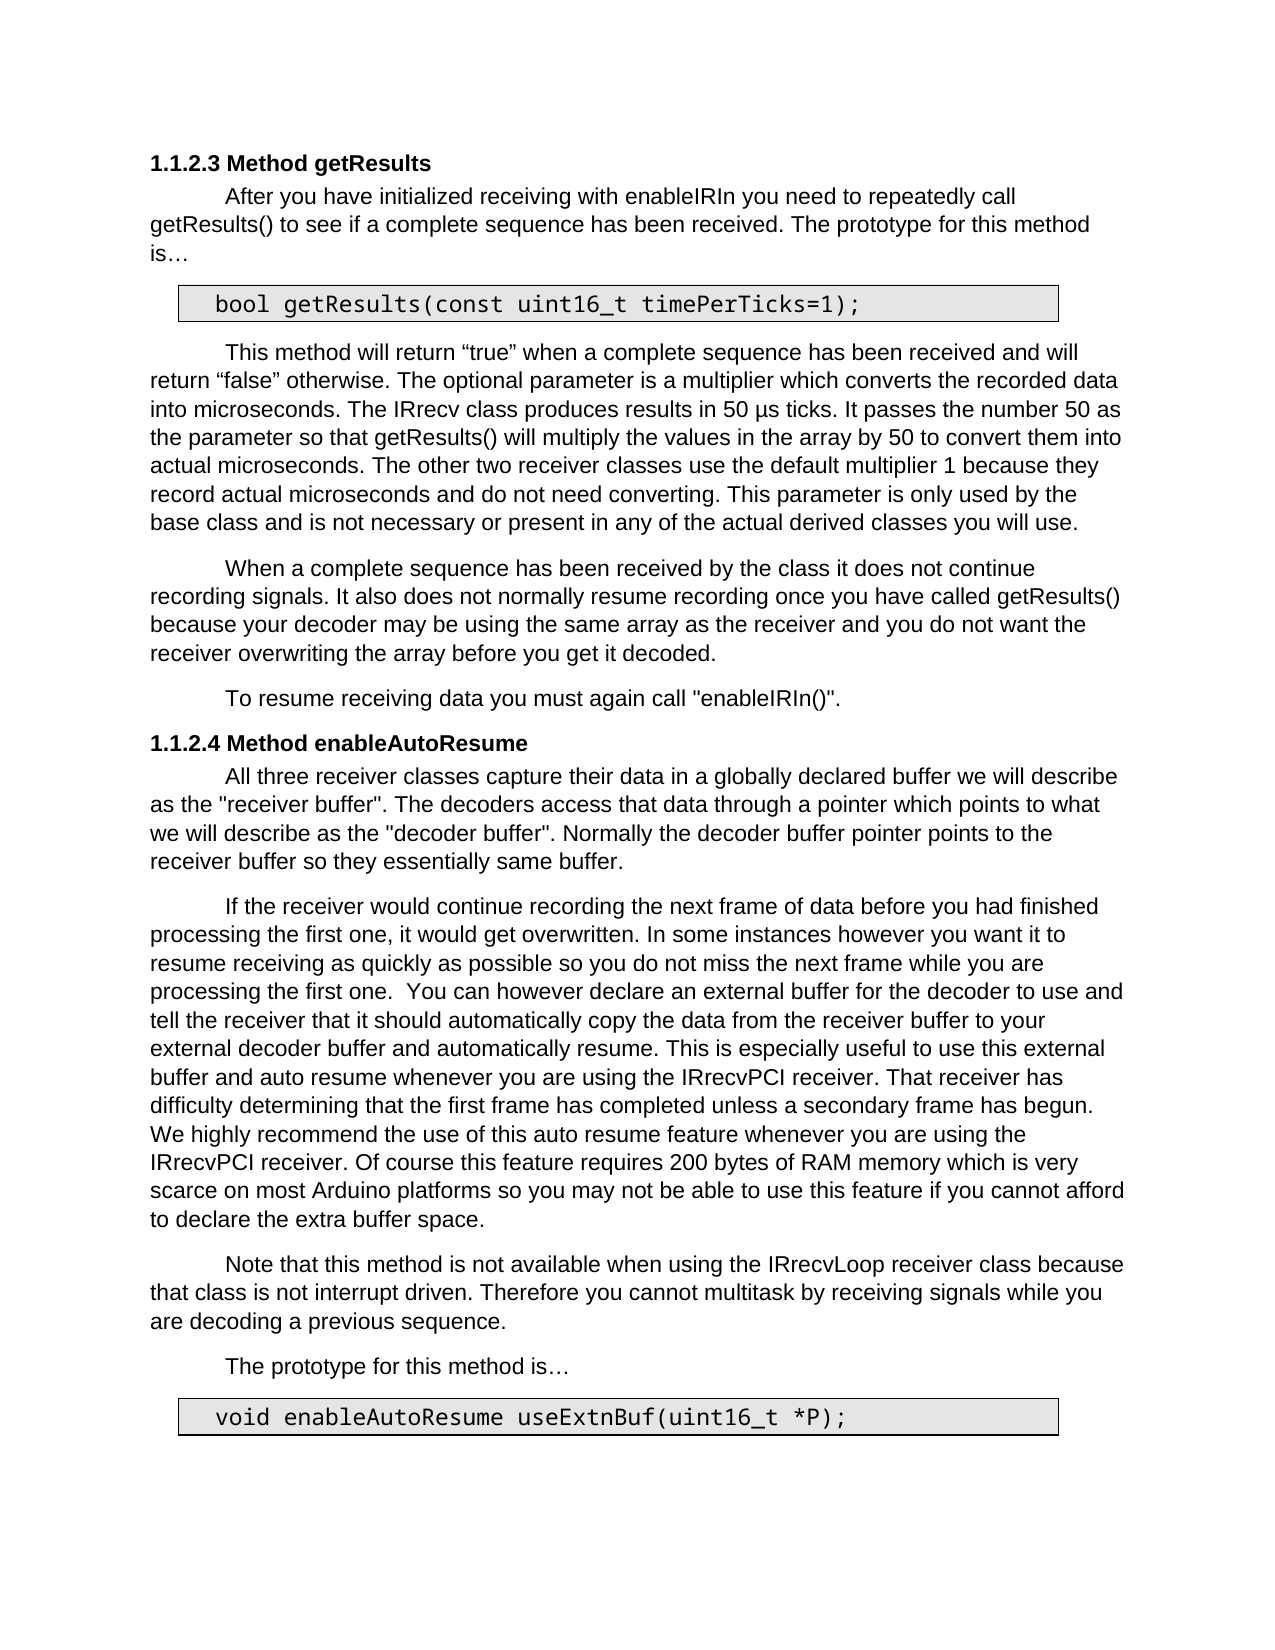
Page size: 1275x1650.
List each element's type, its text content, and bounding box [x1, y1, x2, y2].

text This method will return “true” when a complete sequence has been received and will return “false” otherwise. The optional parameter is a multiplier which converts the recorded data into microseconds. The IRrecv class produces results in 50 µs ticks. It passes the number 50 as the parameter so that getResults() will multiply the values in the array by 50 to convert them into actual microseconds. The other two receiver classes use the default multiplier 1 because they record actual microseconds and do not need converting. This parameter is only used by the base class and is not necessary or present in any of the actual derived classes you will use. [150, 339, 1125, 536]
text void enableAutoResume useExtnBuf(uint16_t *P); [179, 1399, 1058, 1434]
text bool getResults(const uint16_t timePerTicks=1); [179, 286, 1058, 321]
subtitle 1.1.2.4 Method enableAutoResume [150, 730, 1125, 756]
subtitle 1.1.2.3 Method getResults [150, 150, 1125, 176]
text When a complete sequence has been received by the class it does not continue recording signals. It also does not normally resume recording once you have called getResults() because your decoder may be using the same array as the receiver and you do not want the receiver overwriting the array before you get it decoded. [150, 554, 1125, 666]
text All three receiver classes capture their data in a globally declared buffer we will describe as the "receiver buffer". The decoders access that data through a pointer which points to what we will describe as the "decoder buffer". Normally the decoder buffer pointer points to the receiver buffer so they essentially same buffer. [150, 763, 1125, 874]
text After you have initialized receiving with enableIRIn you need to repeatedly call getResults() to see if a complete sequence has been received. The prototype for this method is… [150, 183, 1125, 266]
text The prototype for this method is… [150, 1353, 1125, 1379]
text To resume receiving data you must again call "enableIRIn()". [150, 685, 1125, 711]
text If the receiver would continue recording the next frame of data before you had finished processing the first one, it would get overwritten. In some instances however you want it to resume receiving as quickly as possible so you do not miss the next frame while you are processing the first one. You can however declare an external buffer for the decoder to use and tell the receiver that it should automatically copy the data from the receiver buffer to your external decoder buffer and automatically resume. This is especially useful to use this external buffer and auto resume whenever you are using the IRrecvPCI receiver. That receiver has difficulty determining that the first frame has completed unless a secondary frame has begun. We highly recommend the use of this auto resume feature whenever you are using the IRrecvPCI receiver. Of course this feature requires 200 bytes of RAM memory which is very scarce on most Arduino platforms so you may not be able to use this feature if you cannot afford to declare the extra buffer space. [150, 893, 1125, 1232]
text Note that this method is not available when using the IRrecvLoop receiver class because that class is not interrupt driven. Therefore you cannot multitask by receiving signals while you are decoding a previous sequence. [150, 1251, 1125, 1334]
